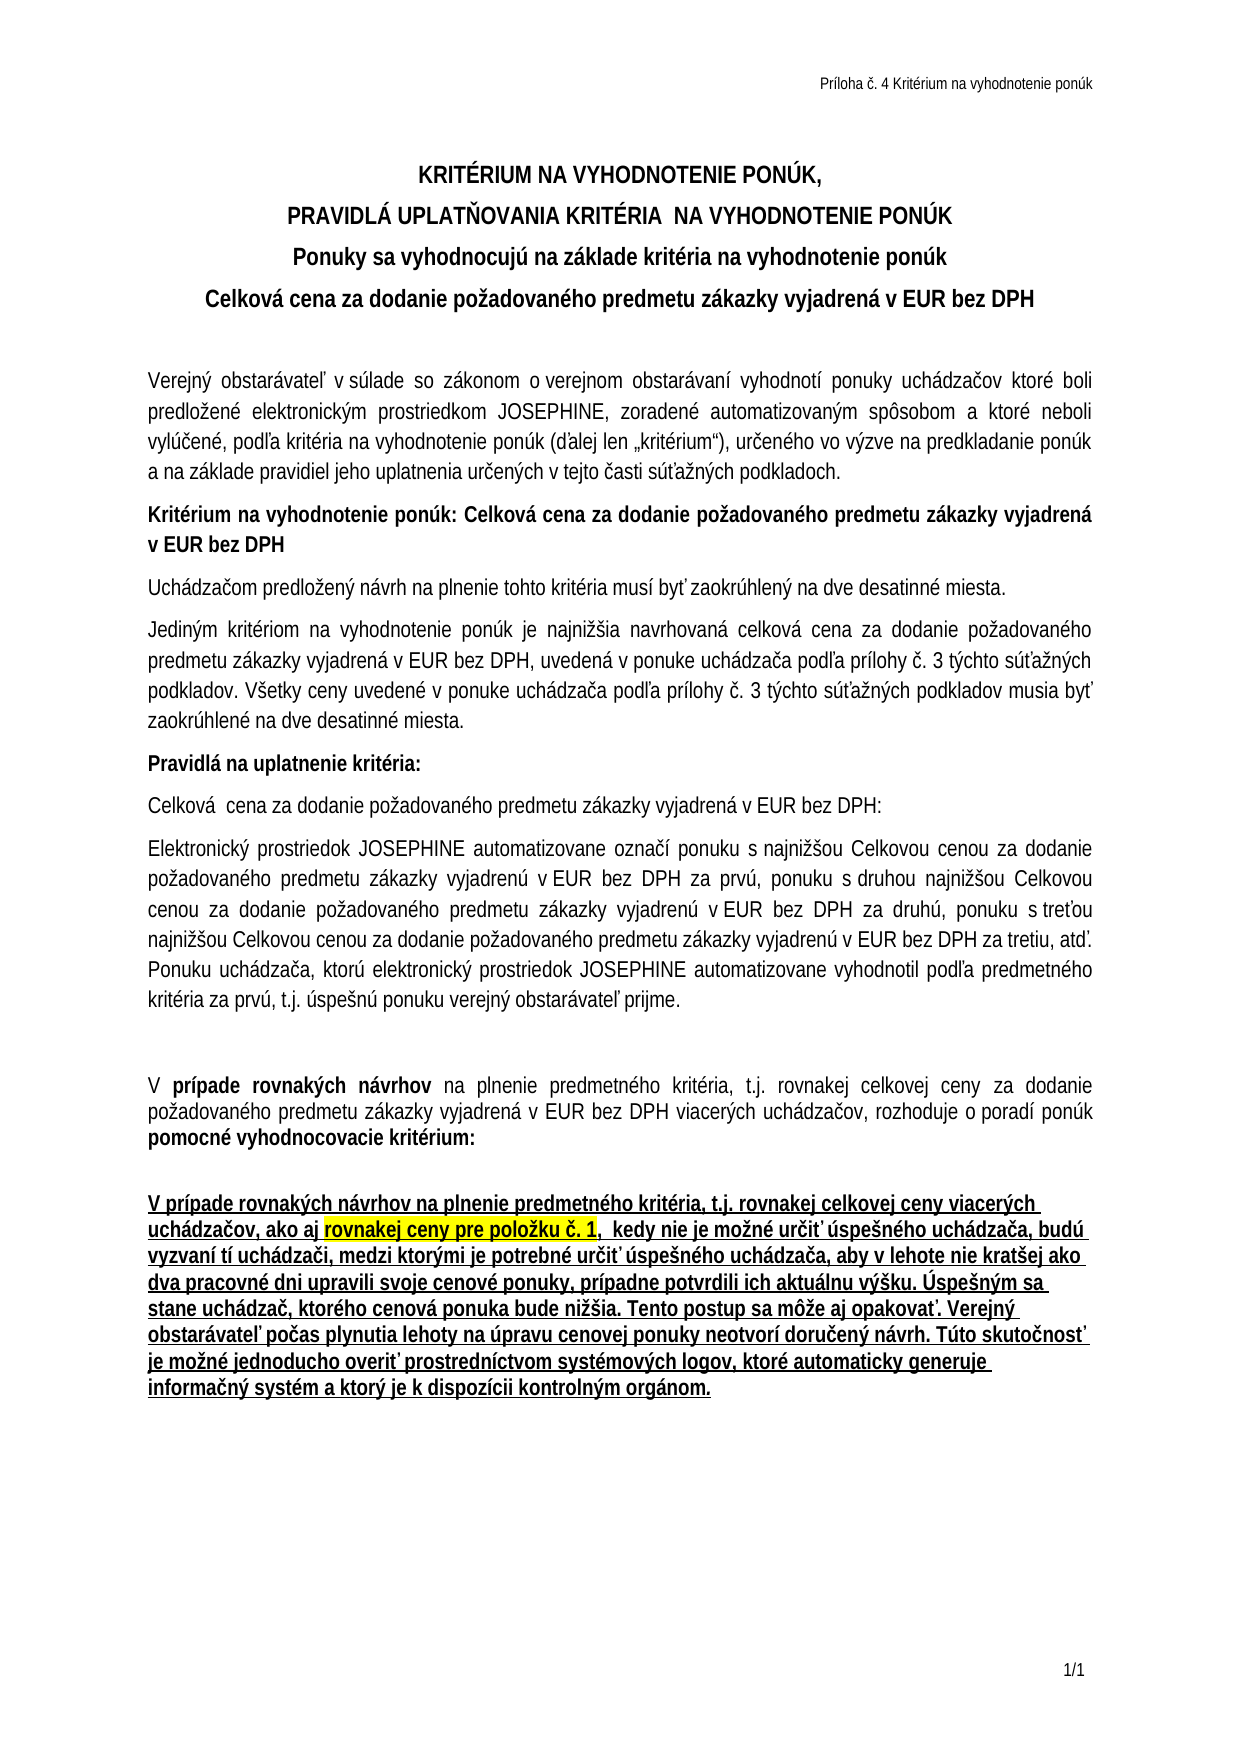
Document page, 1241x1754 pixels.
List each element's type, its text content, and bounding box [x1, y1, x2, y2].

text Elektronický prostriedok JOSEPHINE automatizovane označí ponuku s najnižšou Celkovou cenou za dodanie požadovaného predmetu zákazky vyjadrenú v EUR bez DPH za prvú, ponuku s druhou najnižšou Celkovou cenou za dodanie požadovaného predmetu zákazky vyjadrenú v EUR bez DPH za druhú, ponuku s treťou najnižšou Celkovou cenou za dodanie požadovaného predmetu zákazky vyjadrenú v EUR bez DPH za tretiu, atď. Ponuku uchádzača, ktorú elektronický prostriedok JOSEPHINE automatizovane vyhodnotil podľa predmetného kritéria za prvú, t.j. úspešnú ponuku verejný obstarávateľ prijme. [148, 835, 1093, 1012]
text Verejný obstarávateľ v súlade so zákonom o verejnom obstarávaní vyhodnotí ponuky uchádzačov ktoré boli predložené elektronickým prostriedkom JOSEPHINE, zoradené automatizovaným spôsobom a ktoré neboli vylúčené, podľa kritéria na vyhodnotenie ponúk (ďalej len „kritérium“), určeného vo výzve na predkladanie ponúk a na základe pravidiel jeho uplatnenia určených v tejto časti súťažných podkladoch. [148, 367, 1093, 484]
text V prípade rovnakých návrhov na plnenie predmetného kritéria, t.j. rovnakej celkovej ceny viacerých uchádzačov, ako aj rovnakej ceny pre položku č. 1, kedy nie je možné určiť úspešného uchádzača, budú vyzvaní tí uchádzači, medzi ktorými je potrebné určiť úspešného uchádzača, aby v lehote nie kratšej ako dva pracovné dni upravili svoje cenové ponuky, prípadne potvrdili ich aktuálnu výšku. Úspešným sa stane uchádzač, ktorého cenová ponuka bude nižšia. Tento postup sa môže aj opakovať. Verejný obstarávateľ počas plynutia lehoty na úpravu cenovej ponuky neotvorí doručený návrh. Túto skutočnosť je možné jednoducho overiť prostredníctvom systémových logov, ktoré automaticky generuje informačný systém a ktorý je k dispozícii kontrolným orgánom. [148, 1189, 1093, 1400]
text Celková cena za dodanie požadovaného predmetu zákazky vyjadrená v EUR bez DPH: [148, 792, 1093, 819]
text PRAVIDLÁ UPLATŇOVANIA KRITÉRIA NA VYHODNOTENIE PONÚK [148, 201, 1093, 230]
text Celková cena za dodanie požadovaného predmetu zákazky vyjadrená v EUR bez DPH [148, 283, 1093, 312]
text Kritérium na vyhodnotenie ponúk: Celková cena za dodanie požadovaného predmetu zákazky vyjadrená v EUR bez DPH [148, 501, 1093, 557]
list Uchádzačom predložený návrh na plnenie tohto kritéria musí byť zaokrúhlený na dve desatinné miesta. [148, 574, 1093, 600]
text Ponuky sa vyhodnocujú na základe kritéria na vyhodnotenie ponúk [148, 242, 1093, 271]
text Pravidlá na uplatnenie kritéria: [148, 750, 1093, 776]
text Jediným kritériom na vyhodnotenie ponúk je najnižšia navrhovaná celková cena za dodanie požadovaného predmetu zákazky vyjadrená v EUR bez DPH, uvedená v ponuke uchádzača podľa prílohy č. 3 týchto súťažných podkladov. Všetky ceny uvedené v ponuke uchádzača podľa prílohy č. 3 týchto súťažných podkladov musia byť zaokrúhlené na dve desatinné miesta. [148, 616, 1093, 733]
text KRITÉRIUM NA VYHODNOTENIE PONÚK, [148, 160, 1093, 189]
text V prípade rovnakých návrhov na plnenie predmetného kritéria, t.j. rovnakej celkovej ceny za dodanie požadovaného predmetu zákazky vyjadrená v EUR bez DPH viacerých uchádzačov, rozhoduje o poradí ponúk pomocné vyhodnocovacie kritérium: [148, 1072, 1093, 1151]
